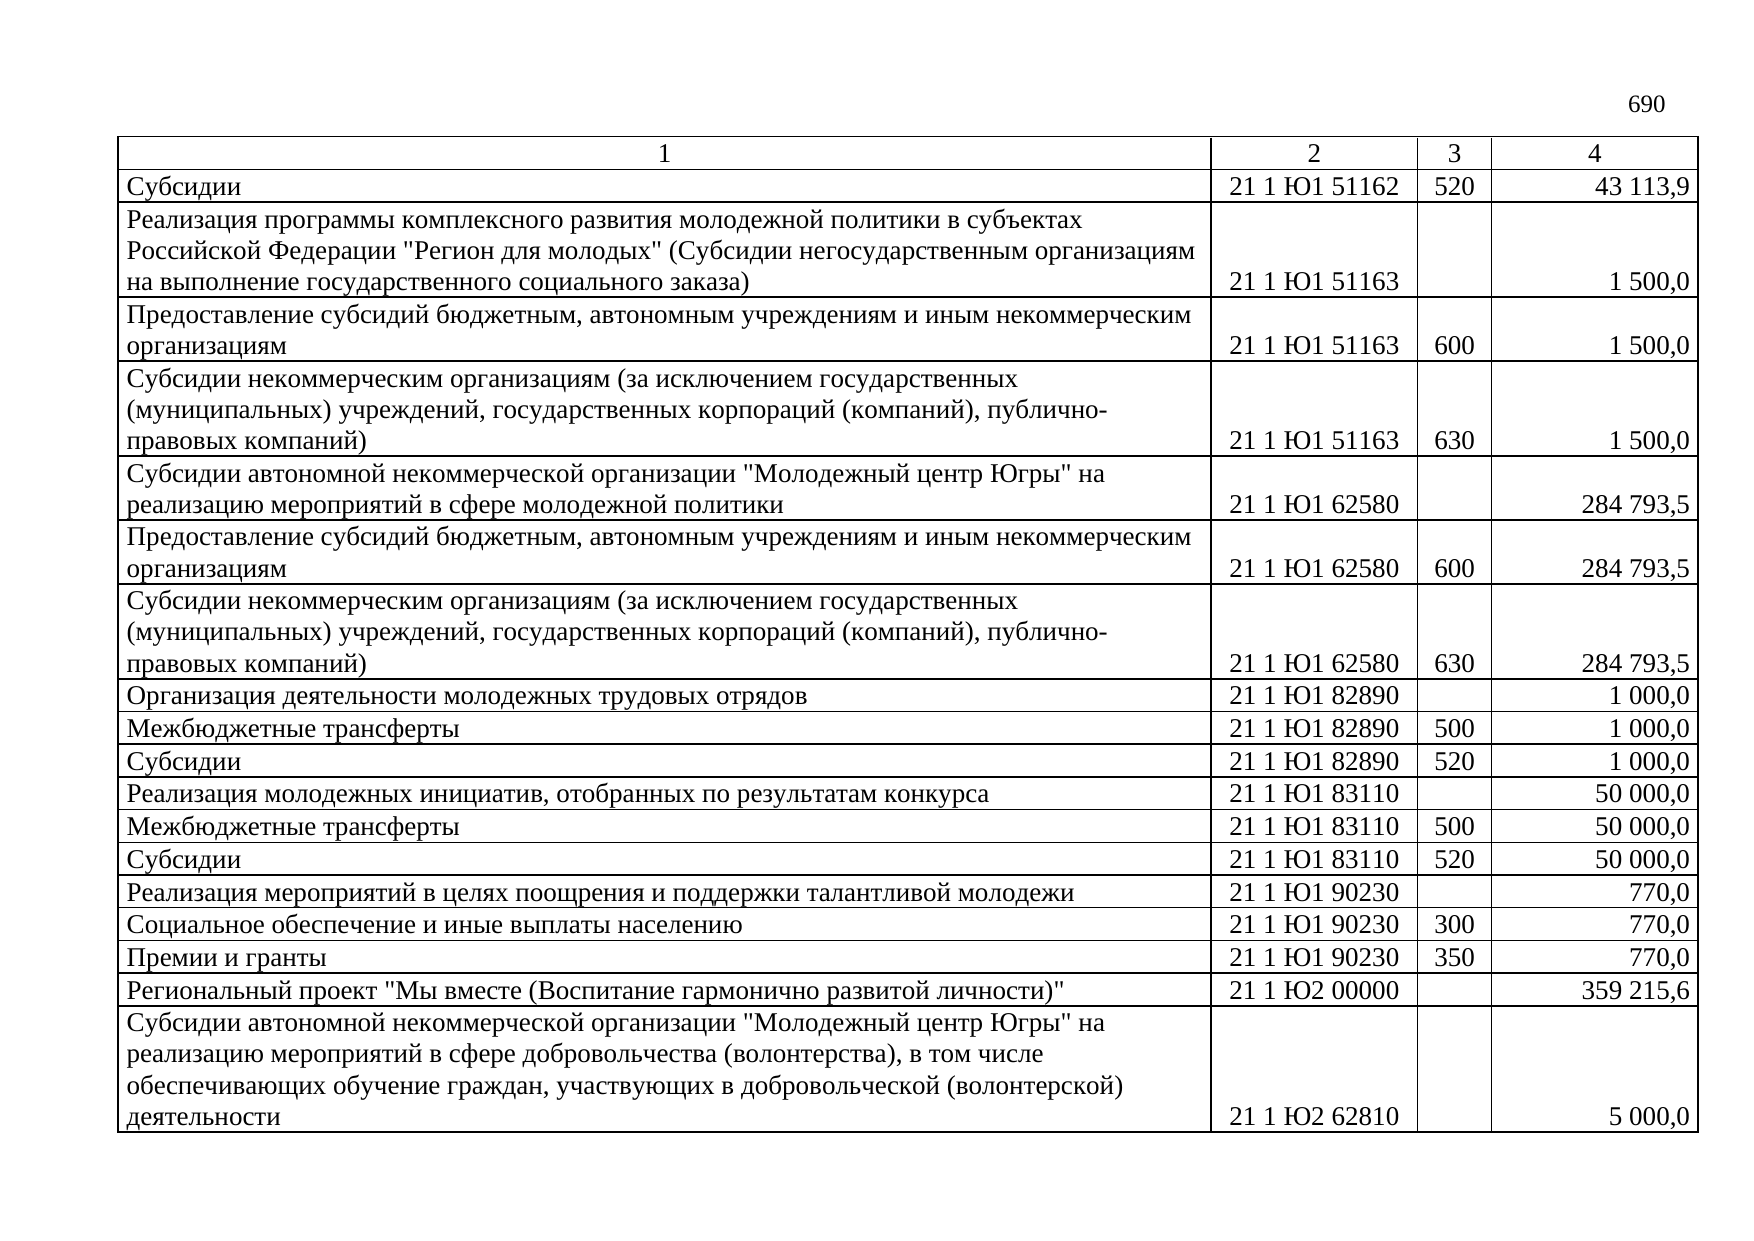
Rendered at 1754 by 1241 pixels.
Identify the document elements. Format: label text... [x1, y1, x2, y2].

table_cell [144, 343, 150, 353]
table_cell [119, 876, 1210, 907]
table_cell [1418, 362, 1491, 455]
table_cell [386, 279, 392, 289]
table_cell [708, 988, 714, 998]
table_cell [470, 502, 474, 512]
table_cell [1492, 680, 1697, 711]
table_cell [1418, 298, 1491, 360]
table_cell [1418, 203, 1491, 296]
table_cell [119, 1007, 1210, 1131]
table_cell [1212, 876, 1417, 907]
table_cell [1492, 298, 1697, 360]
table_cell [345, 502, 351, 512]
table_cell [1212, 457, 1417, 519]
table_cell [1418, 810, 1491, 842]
table_header 1 [119, 137, 1211, 168]
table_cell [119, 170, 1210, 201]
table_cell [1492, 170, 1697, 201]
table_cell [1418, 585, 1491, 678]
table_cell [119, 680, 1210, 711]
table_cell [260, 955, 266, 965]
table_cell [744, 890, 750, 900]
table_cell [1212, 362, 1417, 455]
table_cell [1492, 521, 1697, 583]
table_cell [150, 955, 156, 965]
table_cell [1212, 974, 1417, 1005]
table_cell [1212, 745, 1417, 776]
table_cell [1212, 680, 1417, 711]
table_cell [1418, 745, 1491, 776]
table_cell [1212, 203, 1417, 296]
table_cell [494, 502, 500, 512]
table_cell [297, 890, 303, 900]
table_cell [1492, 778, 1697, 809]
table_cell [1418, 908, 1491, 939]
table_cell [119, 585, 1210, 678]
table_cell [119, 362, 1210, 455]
table_header 4 [1492, 137, 1697, 168]
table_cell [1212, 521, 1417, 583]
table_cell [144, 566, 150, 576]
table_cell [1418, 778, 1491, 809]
table_header 2 [1212, 137, 1417, 168]
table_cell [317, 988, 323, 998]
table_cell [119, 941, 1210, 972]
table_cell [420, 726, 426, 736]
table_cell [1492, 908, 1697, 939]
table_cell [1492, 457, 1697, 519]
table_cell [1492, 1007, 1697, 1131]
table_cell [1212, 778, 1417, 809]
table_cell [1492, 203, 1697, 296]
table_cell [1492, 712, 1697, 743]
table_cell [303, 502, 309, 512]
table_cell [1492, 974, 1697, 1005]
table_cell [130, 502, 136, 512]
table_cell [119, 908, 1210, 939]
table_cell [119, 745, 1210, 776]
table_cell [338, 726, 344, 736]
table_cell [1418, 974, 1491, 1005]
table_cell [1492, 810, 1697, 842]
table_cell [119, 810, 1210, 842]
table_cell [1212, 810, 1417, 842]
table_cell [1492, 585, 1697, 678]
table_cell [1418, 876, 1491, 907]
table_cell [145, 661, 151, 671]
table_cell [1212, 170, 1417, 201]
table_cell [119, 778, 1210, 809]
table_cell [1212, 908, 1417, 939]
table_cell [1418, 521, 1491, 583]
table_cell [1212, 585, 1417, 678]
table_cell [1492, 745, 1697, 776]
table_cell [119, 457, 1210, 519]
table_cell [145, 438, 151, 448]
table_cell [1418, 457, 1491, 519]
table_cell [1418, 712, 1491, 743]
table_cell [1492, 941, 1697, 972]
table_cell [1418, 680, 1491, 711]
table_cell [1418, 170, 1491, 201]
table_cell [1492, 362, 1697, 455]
table_header 3 [1418, 137, 1491, 168]
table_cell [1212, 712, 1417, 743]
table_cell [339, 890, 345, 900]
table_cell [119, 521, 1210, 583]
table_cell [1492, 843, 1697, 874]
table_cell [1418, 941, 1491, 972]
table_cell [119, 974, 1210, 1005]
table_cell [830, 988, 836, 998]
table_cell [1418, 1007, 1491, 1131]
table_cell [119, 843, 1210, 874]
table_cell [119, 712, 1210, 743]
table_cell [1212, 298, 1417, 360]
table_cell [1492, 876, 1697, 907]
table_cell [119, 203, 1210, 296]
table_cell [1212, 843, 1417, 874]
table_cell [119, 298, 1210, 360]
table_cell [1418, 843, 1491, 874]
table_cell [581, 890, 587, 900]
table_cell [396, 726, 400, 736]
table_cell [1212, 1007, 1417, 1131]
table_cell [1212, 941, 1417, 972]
